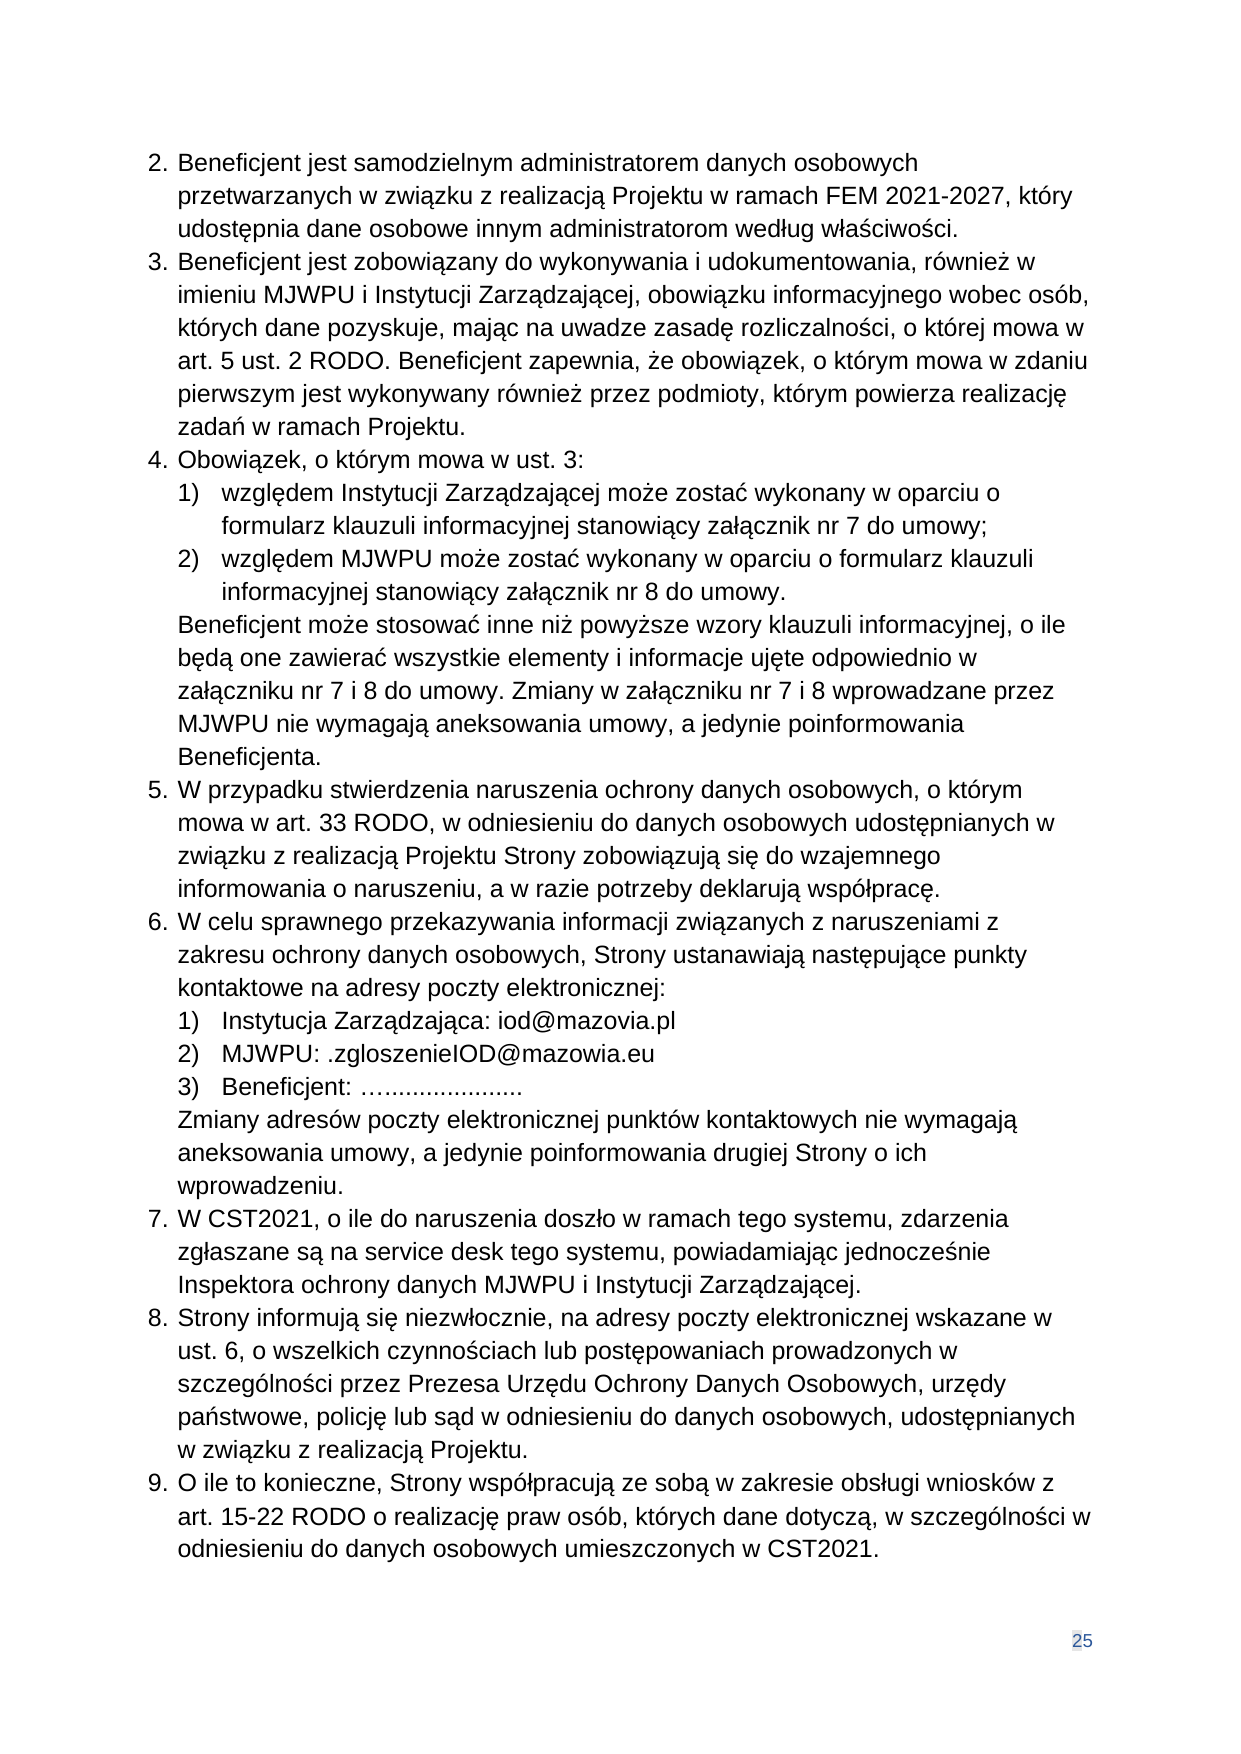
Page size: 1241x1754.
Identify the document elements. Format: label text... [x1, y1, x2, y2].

text Beneficjent może stosować inne niż powyższe wzory klauzuli informacyjnej, o ile będą one zawierać wszystkie elementy i informacje ujęte odpowiednio w załączniku nr 7 i 8 do umowy. Zmiany w załączniku nr 7 i 8 wprowadzane przez MJWPU nie wymagają aneksowania umowy, a jedynie poinformowania Beneficjenta. [177, 610, 1093, 771]
list W przypadku stwierdzenia naruszenia ochrony danych osobowych, o którym mowa w art. 33 RODO, w odniesieniu do danych osobowych udostępnianych w związku z realizacją Projektu Strony zobowiązują się do wzajemnego informowania o naruszeniu, a w razie potrzeby deklarują współpracę. [148, 775, 1093, 903]
list Instytucja Zarządzająca: iod@mazovia.pl [177, 1006, 1093, 1035]
list Beneficjent: ….................... [177, 1072, 1093, 1101]
list Beneficjent jest zobowiązany do wykonywania i udokumentowania, również w imieniu MJWPU i Instytucji Zarządzającej, obowiązku informacyjnego wobec osób, których dane pozyskuje, mając na uwadze zasadę rozliczalności, o której mowa w art. 5 ust. 2 RODO. Beneficjent zapewnia, że obowiązek, o którym mowa w zdaniu pierwszym jest wykonywany również przez podmioty, którym powierza realizację zadań w ramach Projektu. [148, 247, 1093, 441]
list Obowiązek, o którym mowa w ust. 3: [148, 445, 1093, 473]
text Zmiany adresów poczty elektronicznej punktów kontaktowych nie wymagają aneksowania umowy, a jedynie poinformowania drugiej Strony o ich wprowadzeniu. [177, 1105, 1093, 1200]
list W CST2021, o ile do naruszenia doszło w ramach tego systemu, zdarzenia zgłaszane są na service desk tego systemu, powiadamiając jednocześnie Inspektora ochrony danych MJWPU i Instytucji Zarządzającej. [148, 1204, 1093, 1299]
list O ile to konieczne, Strony współpracują ze sobą w zakresie obsługi wniosków z art. 15-22 RODO o realizację praw osób, których dane dotyczą, w szczególności w odniesieniu do danych osobowych umieszczonych w CST2021. [148, 1468, 1093, 1563]
list W celu sprawnego przekazywania informacji związanych z naruszeniami z zakresu ochrony danych osobowych, Strony ustanawiają następujące punkty kontaktowe na adresy poczty elektronicznej: [148, 907, 1093, 1002]
list MJWPU: .zgloszenieIOD@mazowia.eu [177, 1039, 1093, 1068]
list względem MJWPU może zostać wykonany w oparciu o formularz klauzuli informacyjnej stanowiący załącznik nr 8 do umowy. [177, 544, 1093, 606]
list Strony informują się niezwłocznie, na adresy poczty elektronicznej wskazane w ust. 6, o wszelkich czynnościach lub postępowaniach prowadzonych w szczególności przez Prezesa Urzędu Ochrony Danych Osobowych, urzędy państwowe, policję lub sąd w odniesieniu do danych osobowych, udostępnianych w związku z realizacją Projektu. [148, 1303, 1093, 1464]
list Beneficjent jest samodzielnym administratorem danych osobowych przetwarzanych w związku z realizacją Projektu w ramach FEM 2021-2027, który udostępnia dane osobowe innym administratorom według właściwości. [148, 148, 1093, 242]
list względem Instytucji Zarządzającej może zostać wykonany w oparciu o formularz klauzuli informacyjnej stanowiący załącznik nr 7 do umowy; [177, 478, 1093, 539]
